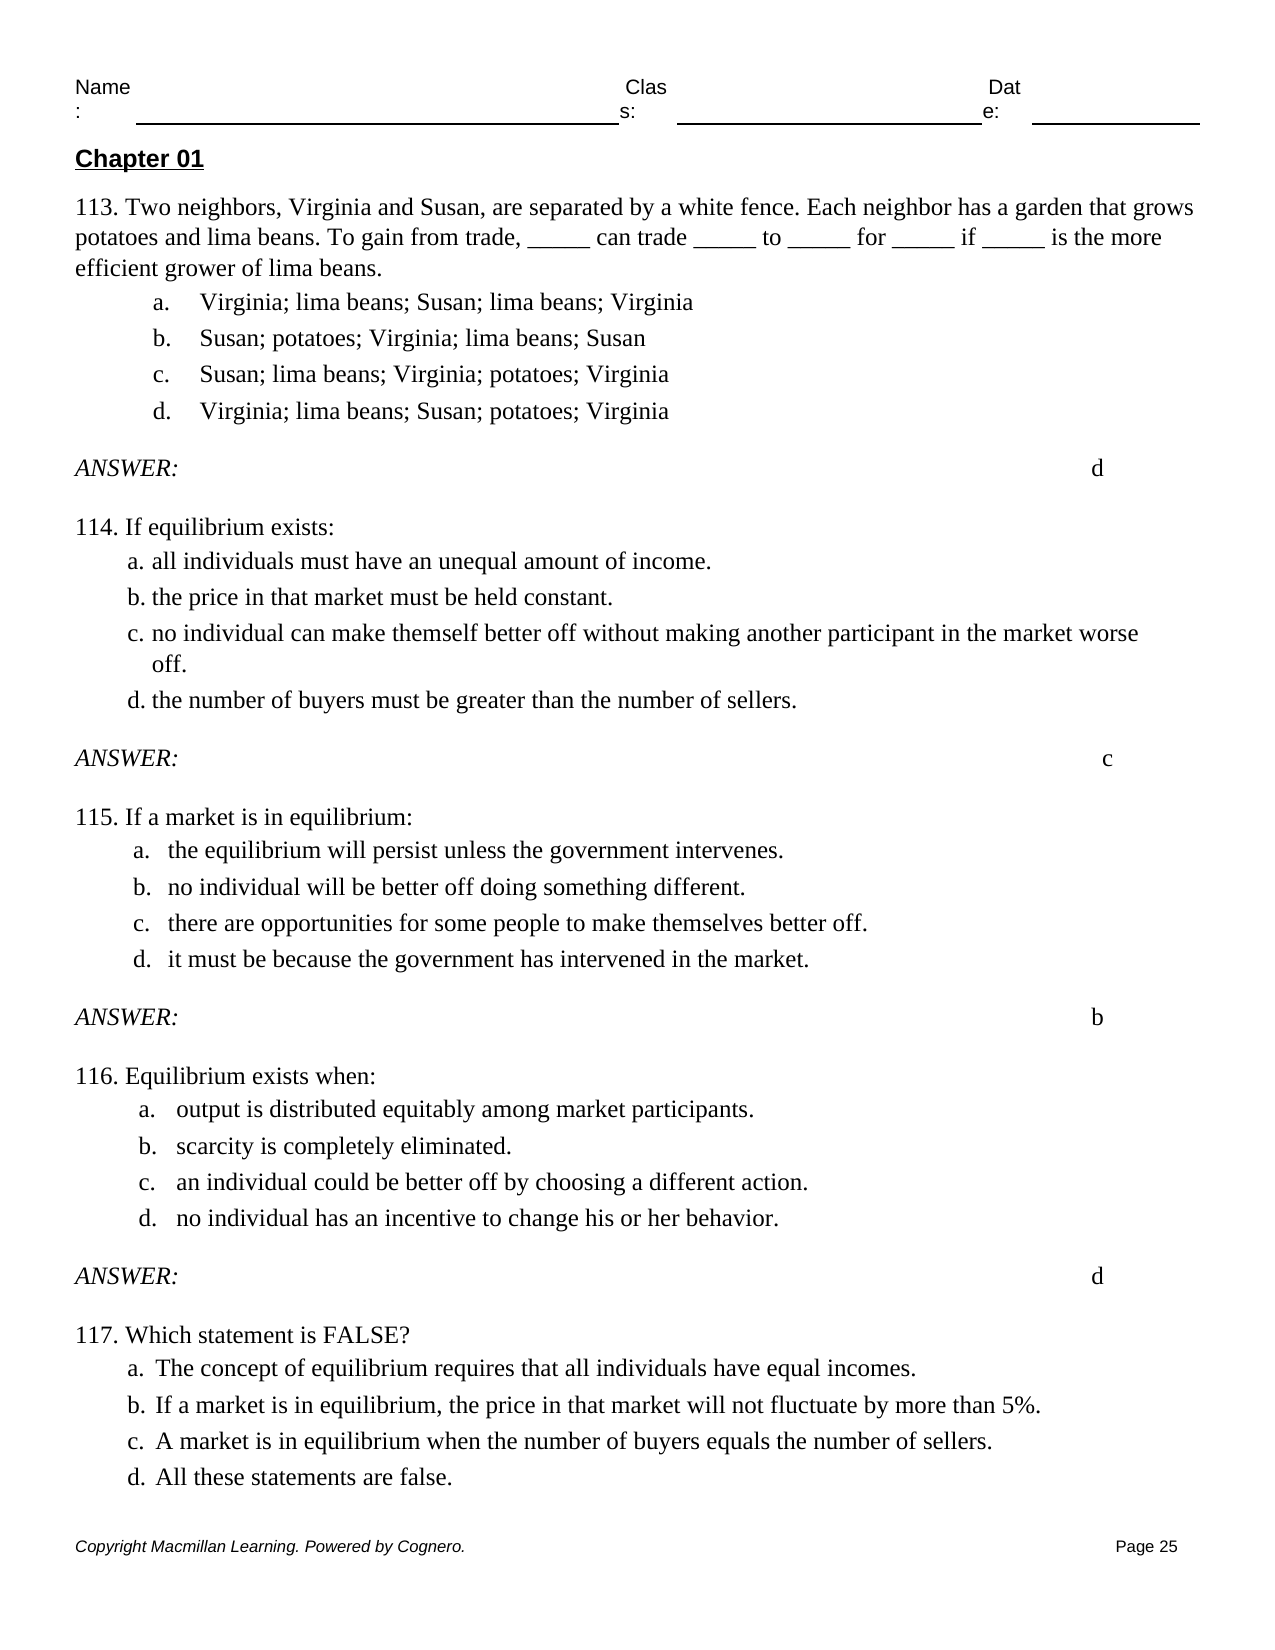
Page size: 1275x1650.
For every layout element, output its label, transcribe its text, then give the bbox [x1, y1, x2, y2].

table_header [75, 1320, 1200, 1517]
table_header 115. If a market is in equilibrium: [75, 802, 1200, 1034]
table_header 116. Equilibrium exists when: [75, 1061, 1200, 1293]
table_header 114. If equilibrium exists: [75, 512, 1200, 775]
table_header 113. Two neighbors, Virginia and Susan, are separated by a white fence. Each neighbor has a garden that grows potatoes and lima beans. To gain from trade, _____ can trade _____ to _____ for _____ if _____ is the more efficient grower of lima beans. [75, 192, 1200, 485]
